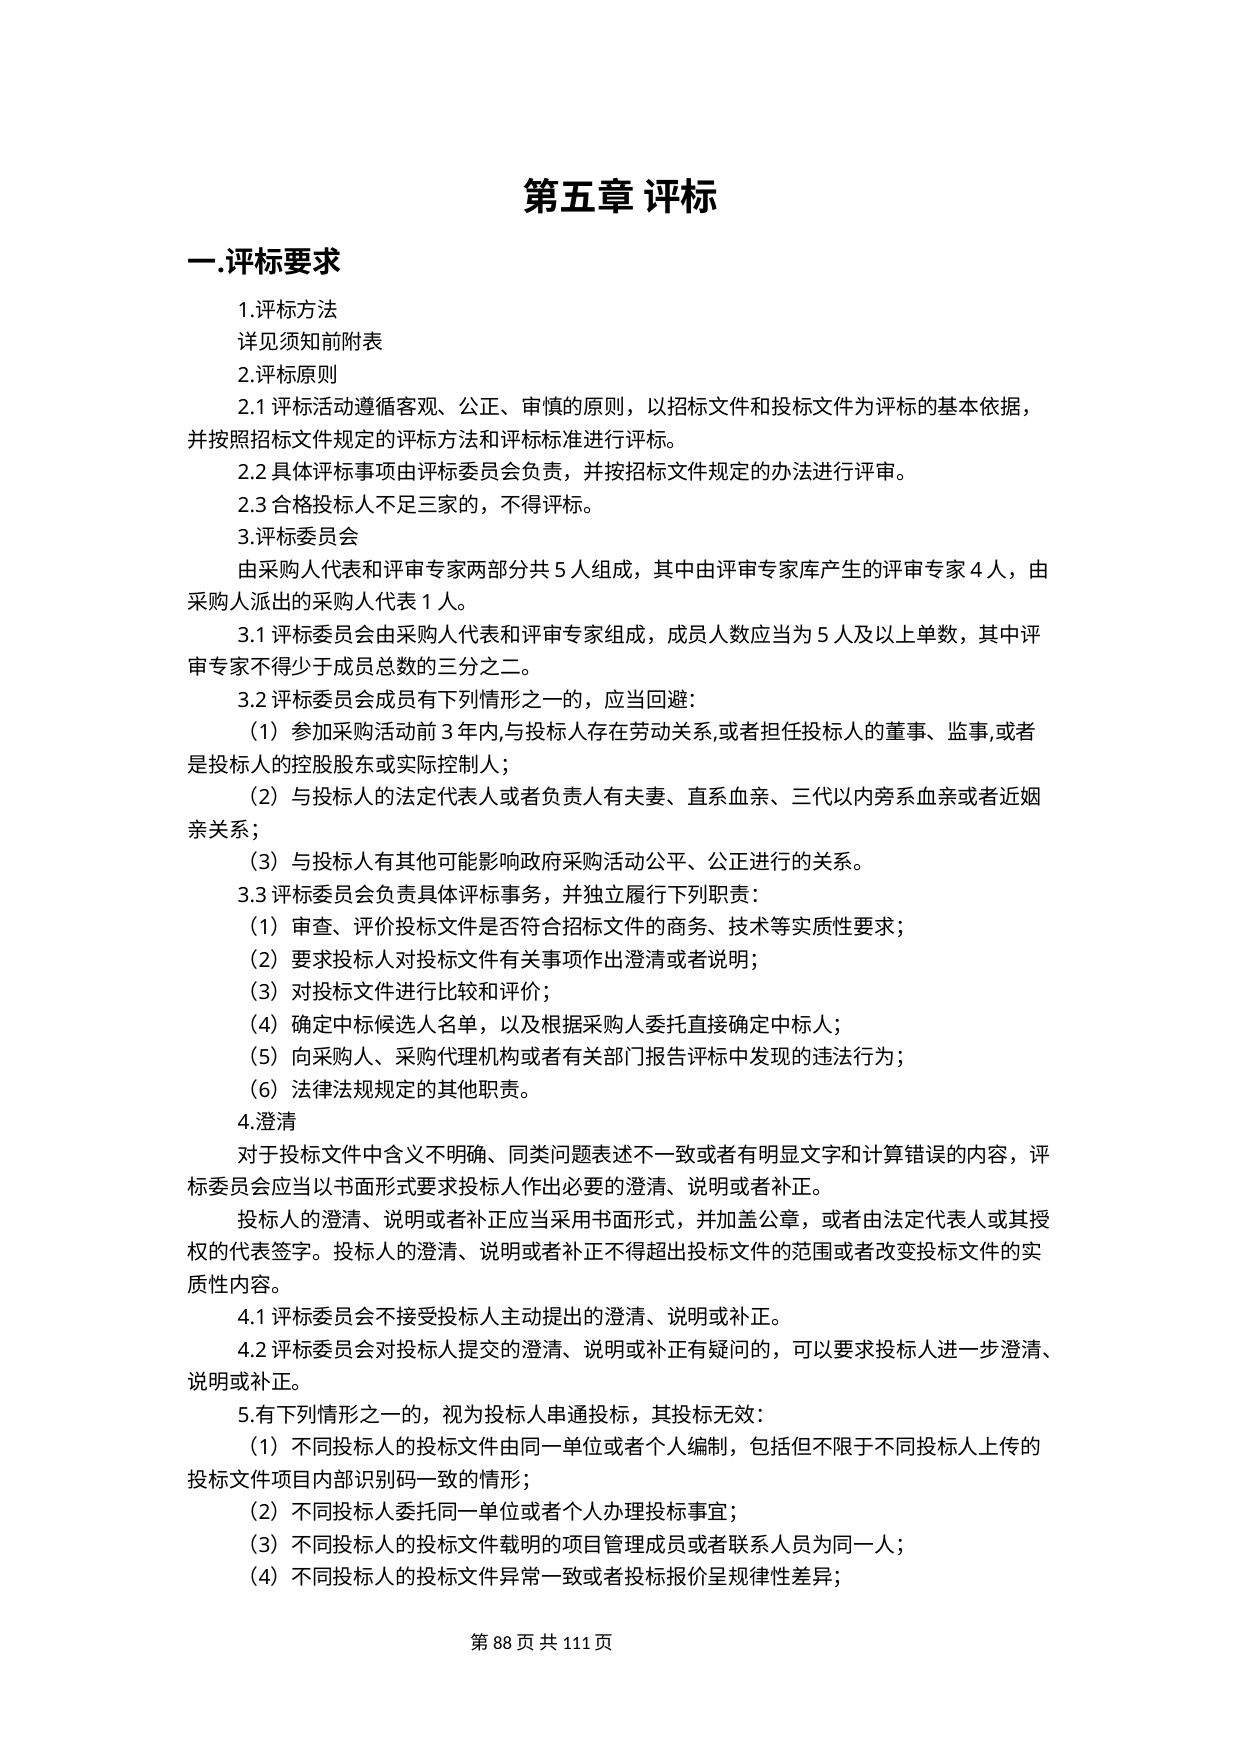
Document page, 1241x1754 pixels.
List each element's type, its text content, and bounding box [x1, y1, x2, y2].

text 4.澄清 [187, 1104, 1053, 1137]
text 2.评标原则 [187, 357, 1053, 389]
text 详见须知前附表 [187, 324, 1053, 357]
text （4）不同投标人的投标文件异常一致或者投标报价呈规律性差异； [187, 1559, 1053, 1592]
text 3.评标委员会 [187, 519, 1053, 552]
text （3）对投标文件进行比较和评价； [187, 974, 1053, 1007]
text 第五章 评标 [187, 162, 1053, 227]
text （3）与投标人有其他可能影响政府采购活动公平、公正进行的关系。 [187, 844, 1053, 877]
text 3.3评标委员会负责具体评标事务，并独立履行下列职责： [187, 877, 1053, 909]
text 2.3合格投标人不足三家的，不得评标。 [187, 487, 1053, 519]
text （5）向采购人、采购代理机构或者有关部门报告评标中发现的违法行为； [187, 1039, 1053, 1072]
text 3.1评标委员会由采购人代表和评审专家组成，成员人数应当为5人及以上单数，其中评审专家不得少于成员总数的三分之二。 [187, 617, 1053, 682]
text （2）要求投标人对投标文件有关事项作出澄清或者说明； [187, 942, 1053, 974]
text 一.评标要求 [187, 227, 1053, 292]
text 对于投标文件中含义不明确、同类问题表述不一致或者有明显文字和计算错误的内容，评标委员会应当以书面形式要求投标人作出必要的澄清、说明或者补正。 [187, 1137, 1053, 1202]
text 3.2评标委员会成员有下列情形之一的，应当回避： [187, 682, 1053, 714]
text （2）与投标人的法定代表人或者负责人有夫妻、直系血亲、三代以内旁系血亲或者近姻亲关系； [187, 779, 1053, 844]
text （4）确定中标候选人名单，以及根据采购人委托直接确定中标人； [187, 1007, 1053, 1039]
text （3）不同投标人的投标文件载明的项目管理成员或者联系人员为同一人； [187, 1527, 1053, 1559]
text 4.2评标委员会对投标人提交的澄清、说明或补正有疑问的，可以要求投标人进一步澄清、说明或补正。 [187, 1332, 1053, 1397]
text 由采购人代表和评审专家两部分共5人组成，其中由评审专家库产生的评审专家4人，由采购人派出的采购人代表1人。 [187, 552, 1053, 617]
text （2）不同投标人委托同一单位或者个人办理投标事宜； [187, 1494, 1053, 1527]
text （1）审查、评价投标文件是否符合招标文件的商务、技术等实质性要求； [187, 909, 1053, 942]
text （6）法律法规规定的其他职责。 [187, 1072, 1053, 1104]
text 2.2具体评标事项由评标委员会负责，并按招标文件规定的办法进行评审。 [187, 454, 1053, 487]
text 1.评标方法 [187, 292, 1053, 324]
text 2.1评标活动遵循客观、公正、审慎的原则，以招标文件和投标文件为评标的基本依据，并按照招标文件规定的评标方法和评标标准进行评标。 [187, 389, 1053, 454]
text 5.有下列情形之一的，视为投标人串通投标，其投标无效： [187, 1397, 1053, 1429]
text （1）不同投标人的投标文件由同一单位或者个人编制，包括但不限于不同投标人上传的投标文件项目内部识别码一致的情形； [187, 1429, 1053, 1494]
text （1）参加采购活动前3年内,与投标人存在劳动关系,或者担任投标人的董事、监事,或者是投标人的控股股东或实际控制人； [187, 714, 1053, 779]
text 投标人的澄清、说明或者补正应当采用书面形式，并加盖公章，或者由法定代表人或其授权的代表签字。投标人的澄清、说明或者补正不得超出投标文件的范围或者改变投标文件的实质性内容。 [187, 1202, 1053, 1299]
text 4.1评标委员会不接受投标人主动提出的澄清、说明或补正。 [187, 1299, 1053, 1332]
